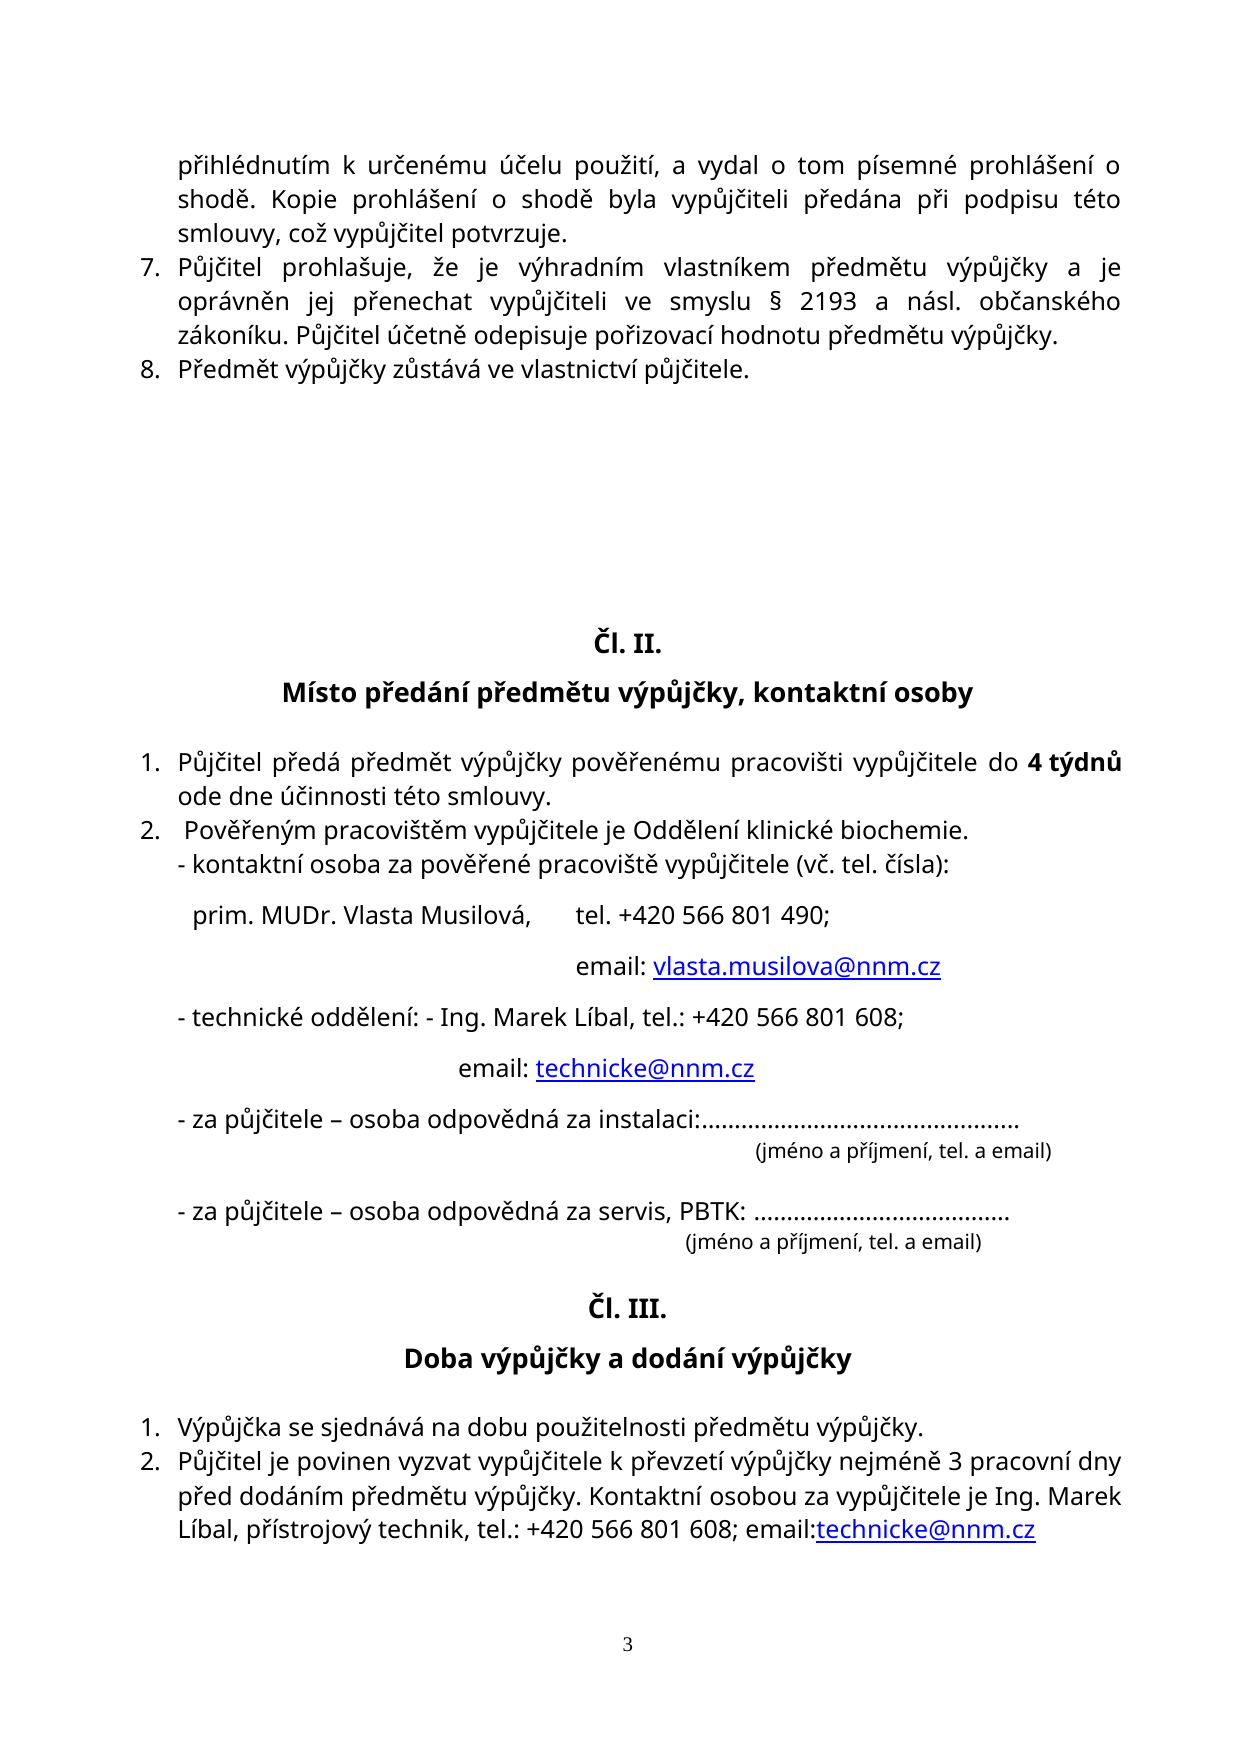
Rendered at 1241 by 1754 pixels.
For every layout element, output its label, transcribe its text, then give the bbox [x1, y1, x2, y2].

text (jméno a příjmení, tel. a email) [177, 1136, 1122, 1165]
text email: vlasta.musilova@nnm.cz [561, 949, 1122, 983]
text Místo předání předmětu výpůjčky, kontaktní osoby [133, 674, 1122, 711]
list Půjčitel předá předmět výpůjčky pověřenému pracovišti vypůjčitele do 4 týdnů ode dne účinnosti této smlouvy. [140, 745, 1122, 813]
text - kontaktní osoba za pověřené pracoviště vypůjčitele (vč. tel. čísla): [177, 847, 1122, 881]
text prim. MUDr. Vlasta Musilová, tel. +420 566 801 490; [192, 898, 1122, 932]
list Pověřeným pracovištěm vypůjčitele je Oddělení klinické biochemie. [140, 813, 1122, 847]
text (jméno a příjmení, tel. a email) [177, 1227, 1122, 1256]
list Půjčitel prohlašuje, že je výhradním vlastníkem předmětu výpůjčky a je oprávněn jej přenechat vypůjčiteli ve smyslu § násl. občanského zákoníku. Půjčitel účetně odepisuje pořizovací hodnotu předmětu výpůjčky. [140, 250, 1122, 352]
text - za půjčitele – osoba odpovědná za servis, PBTK: ………………………………… [177, 1193, 1122, 1227]
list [140, 148, 1122, 250]
text Čl. II. [133, 624, 1122, 661]
list Půjčitel je povinen vyzvat vypůjčitele k převzetí výpůjčky nejméně 3 pracovní dny před dodáním předmětu výpůjčky. Kontaktní osobou za vypůjčitele je Ing. Marek Líbal, přístrojový technik, tel.: +420 566 801 608; email:technicke@nnm.cz [140, 1444, 1122, 1546]
text - technické oddělení: - Ing. Marek Líbal, tel.: +420 566 801 608; [177, 1000, 1122, 1034]
list Výpůjčka se sjednává na dobu použitelnosti předmětu výpůjčky. [140, 1410, 1122, 1444]
text - za půjčitele – osoba odpovědná za instalaci:……………………........................ [177, 1102, 1122, 1136]
text Doba výpůjčky a dodání výpůjčky [133, 1339, 1122, 1376]
text Čl. III. [133, 1290, 1122, 1327]
list Předmět výpůjčky zůstává ve vlastnictví půjčitele. [140, 352, 1122, 386]
text email: technicke@nnm.cz [443, 1051, 1122, 1085]
